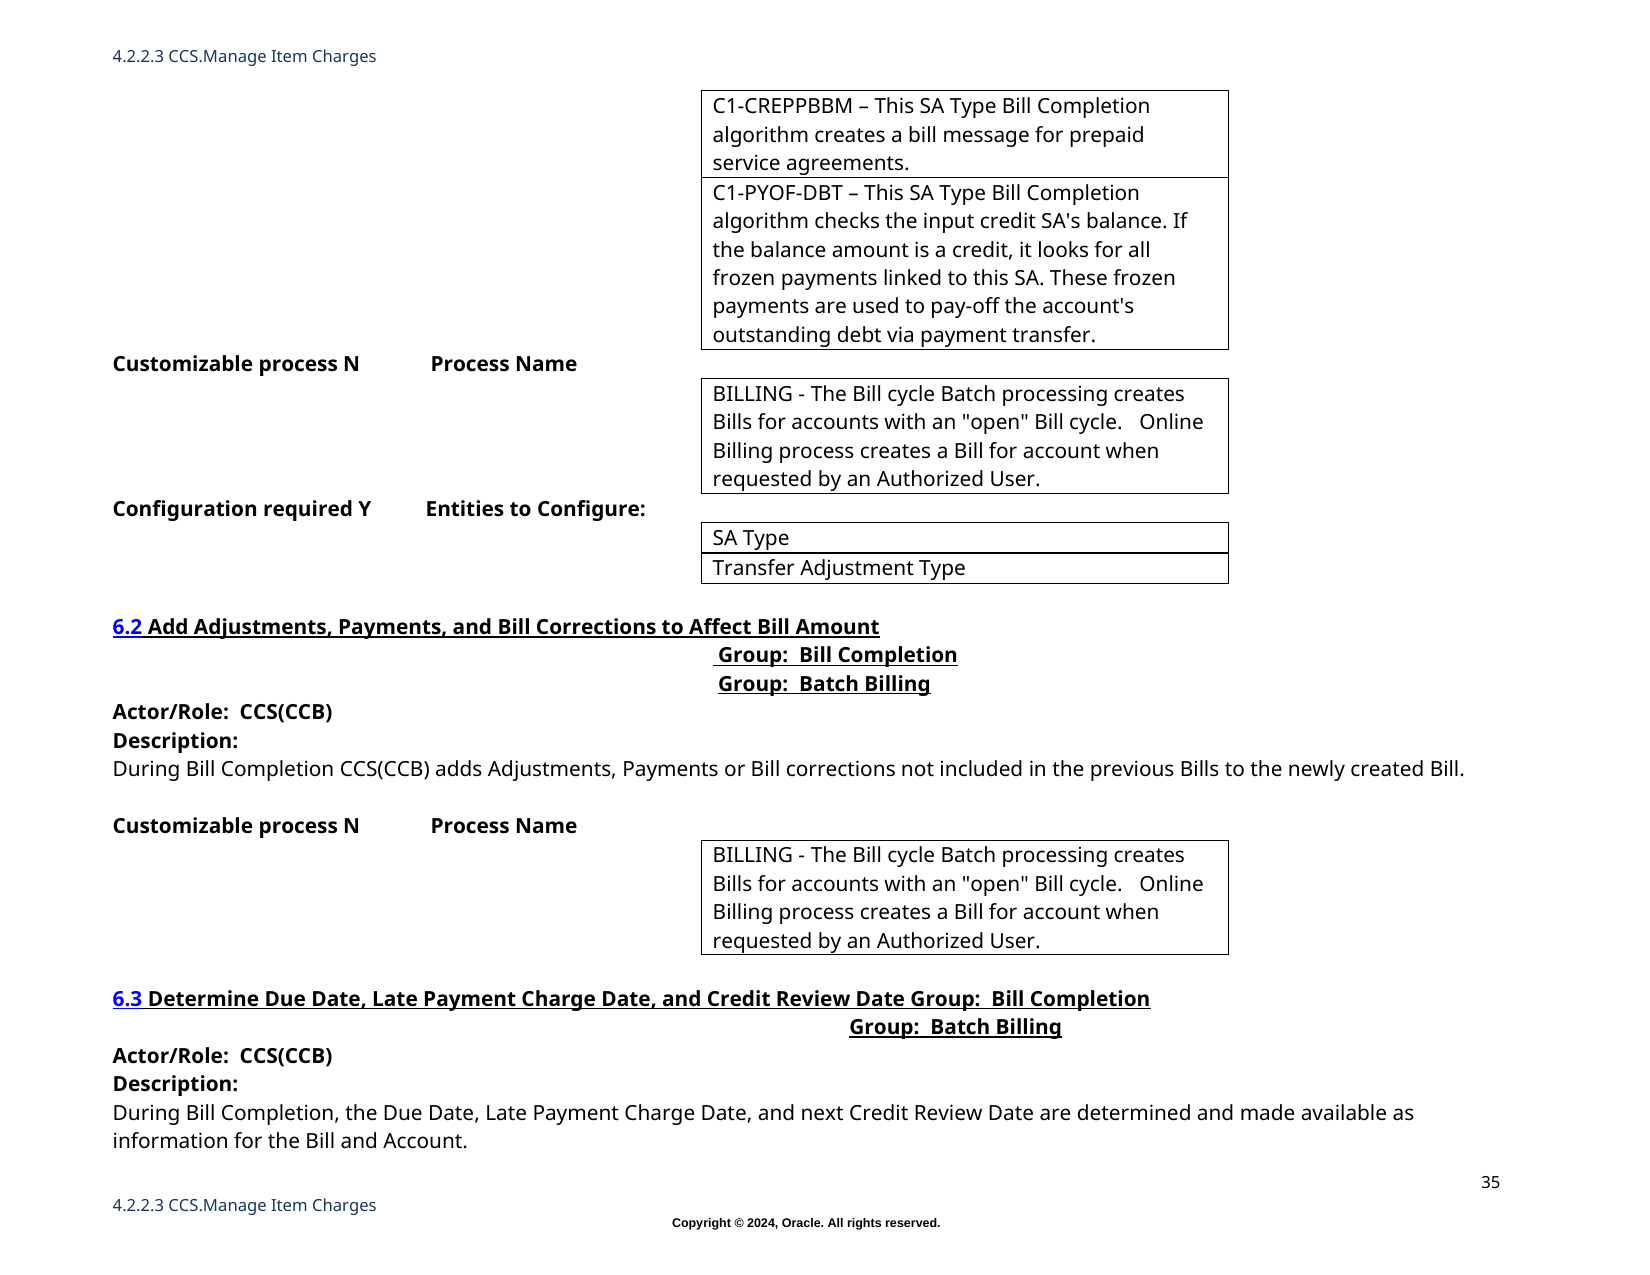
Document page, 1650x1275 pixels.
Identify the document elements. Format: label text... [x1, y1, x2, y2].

text Description: [112, 726, 1500, 754]
text Actor/Role: CCS(CCB) [112, 1041, 1500, 1069]
table_header SA Type [702, 523, 1228, 552]
text Group: Batch Billing [637, 1012, 1500, 1041]
text Configuration required Y Entities to Configure: [112, 494, 1500, 522]
text During Bill Completion CCS(CCB) adds Adjustments, Payments or Bill corrections not included in the previous Bills to the newly created Bill. [112, 754, 1500, 783]
table_cell Transfer Adjustment Type [702, 554, 1228, 583]
table_cell C1-CREPPBBM – This SA Type Bill Completion algorithm creates a bill message for prepaid service agreements. [702, 91, 1228, 177]
table_cell C1-PYOF-DBT – This SA Type Bill Completion algorithm checks the input credit SA's balance. If the balance amount is a credit, it looks for all frozen payments linked to this SA. These frozen payments are used to pay-off the account's outstanding debt via payment transfer. [702, 178, 1228, 348]
text 6.3 Determine Due Date, Late Payment Charge Date, and Credit Review Date Group: Bill Completion [112, 984, 1500, 1012]
text During Bill Completion, the Due Date, Late Payment Charge Date, and next Credit Review Date are determined and made available as information for the Bill and Account. [112, 1098, 1500, 1154]
text Customizable process N Process Name [112, 811, 1500, 839]
text Group: Batch Billing [637, 669, 1500, 697]
text Description: [112, 1069, 1500, 1098]
text 6.2 Add Adjustments, Payments, and Bill Corrections to Affect Bill Amount [112, 612, 1500, 641]
text Actor/Role: CCS(CCB) [112, 697, 1500, 726]
text Group: Bill Completion [637, 641, 1500, 669]
text Customizable process N Process Name [112, 349, 1500, 378]
